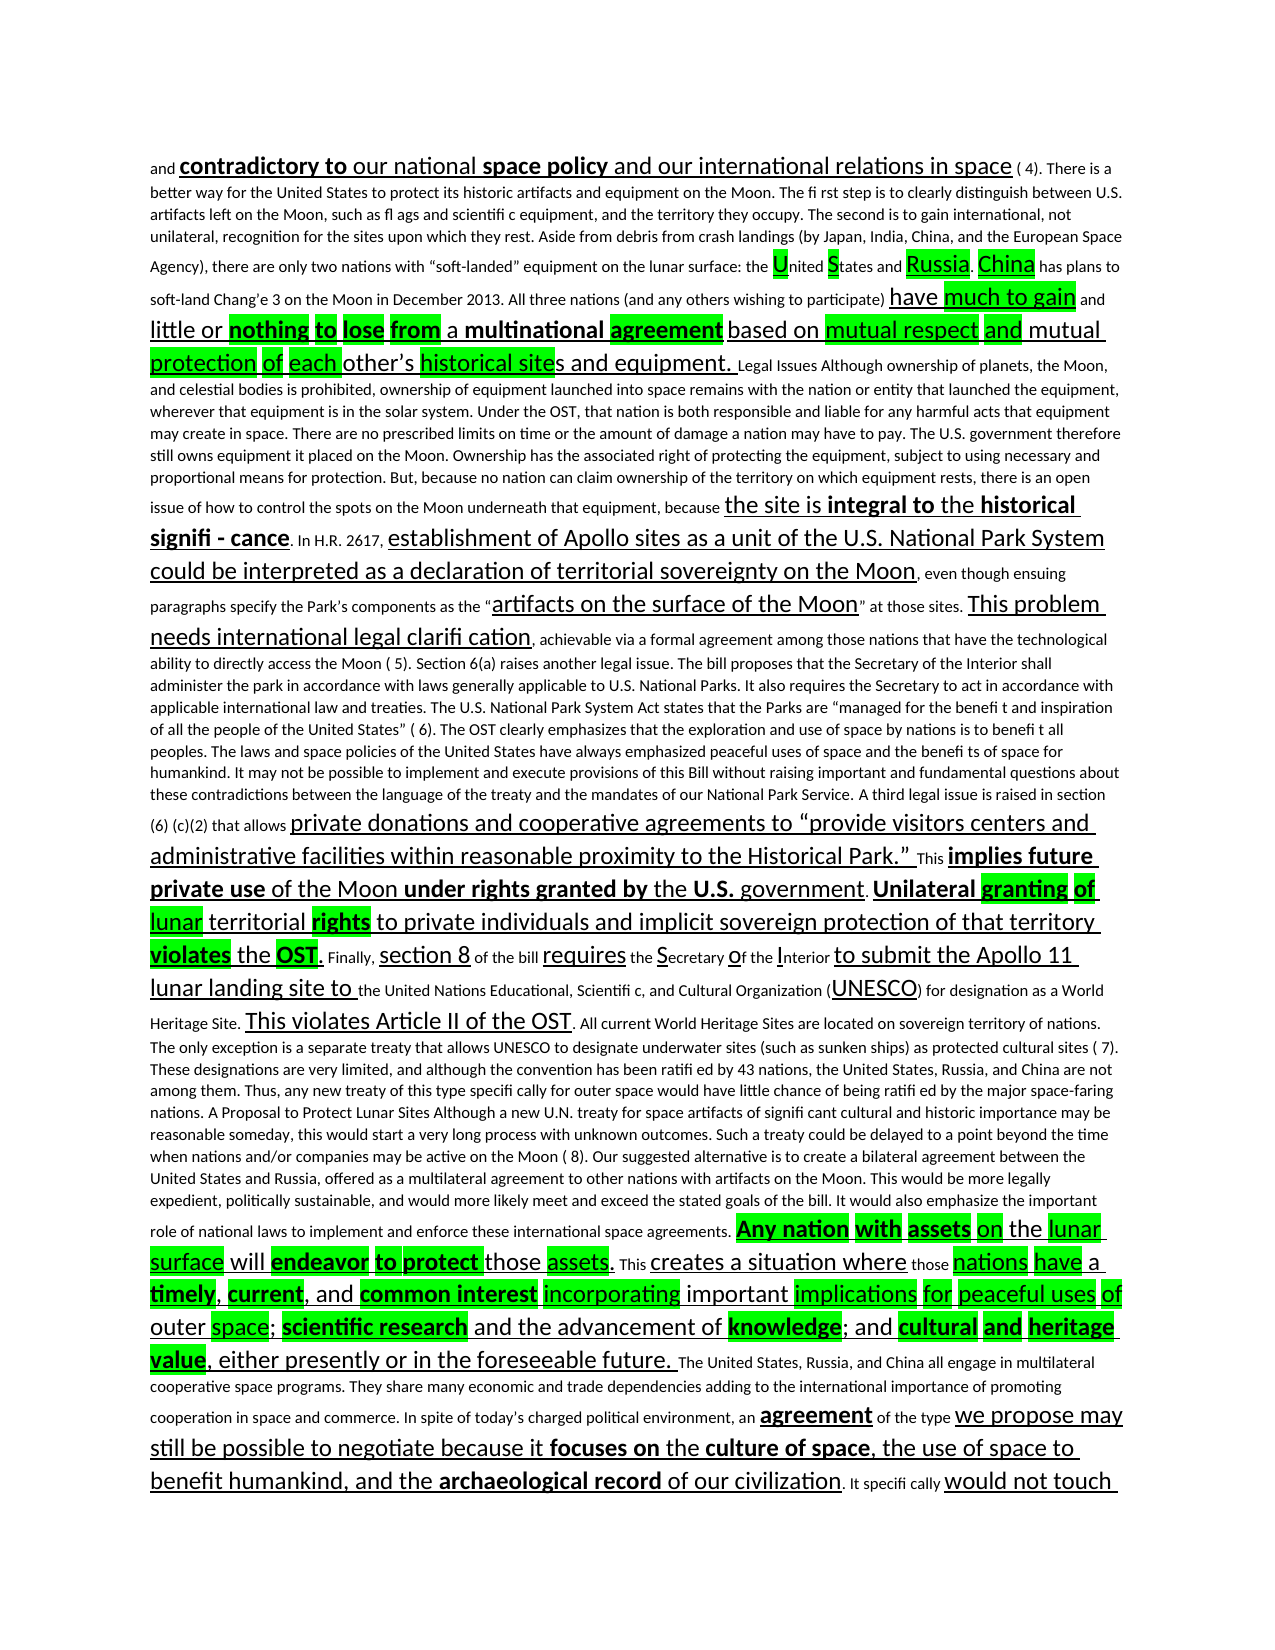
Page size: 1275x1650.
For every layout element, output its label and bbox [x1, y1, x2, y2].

text [150, 150, 1125, 1496]
